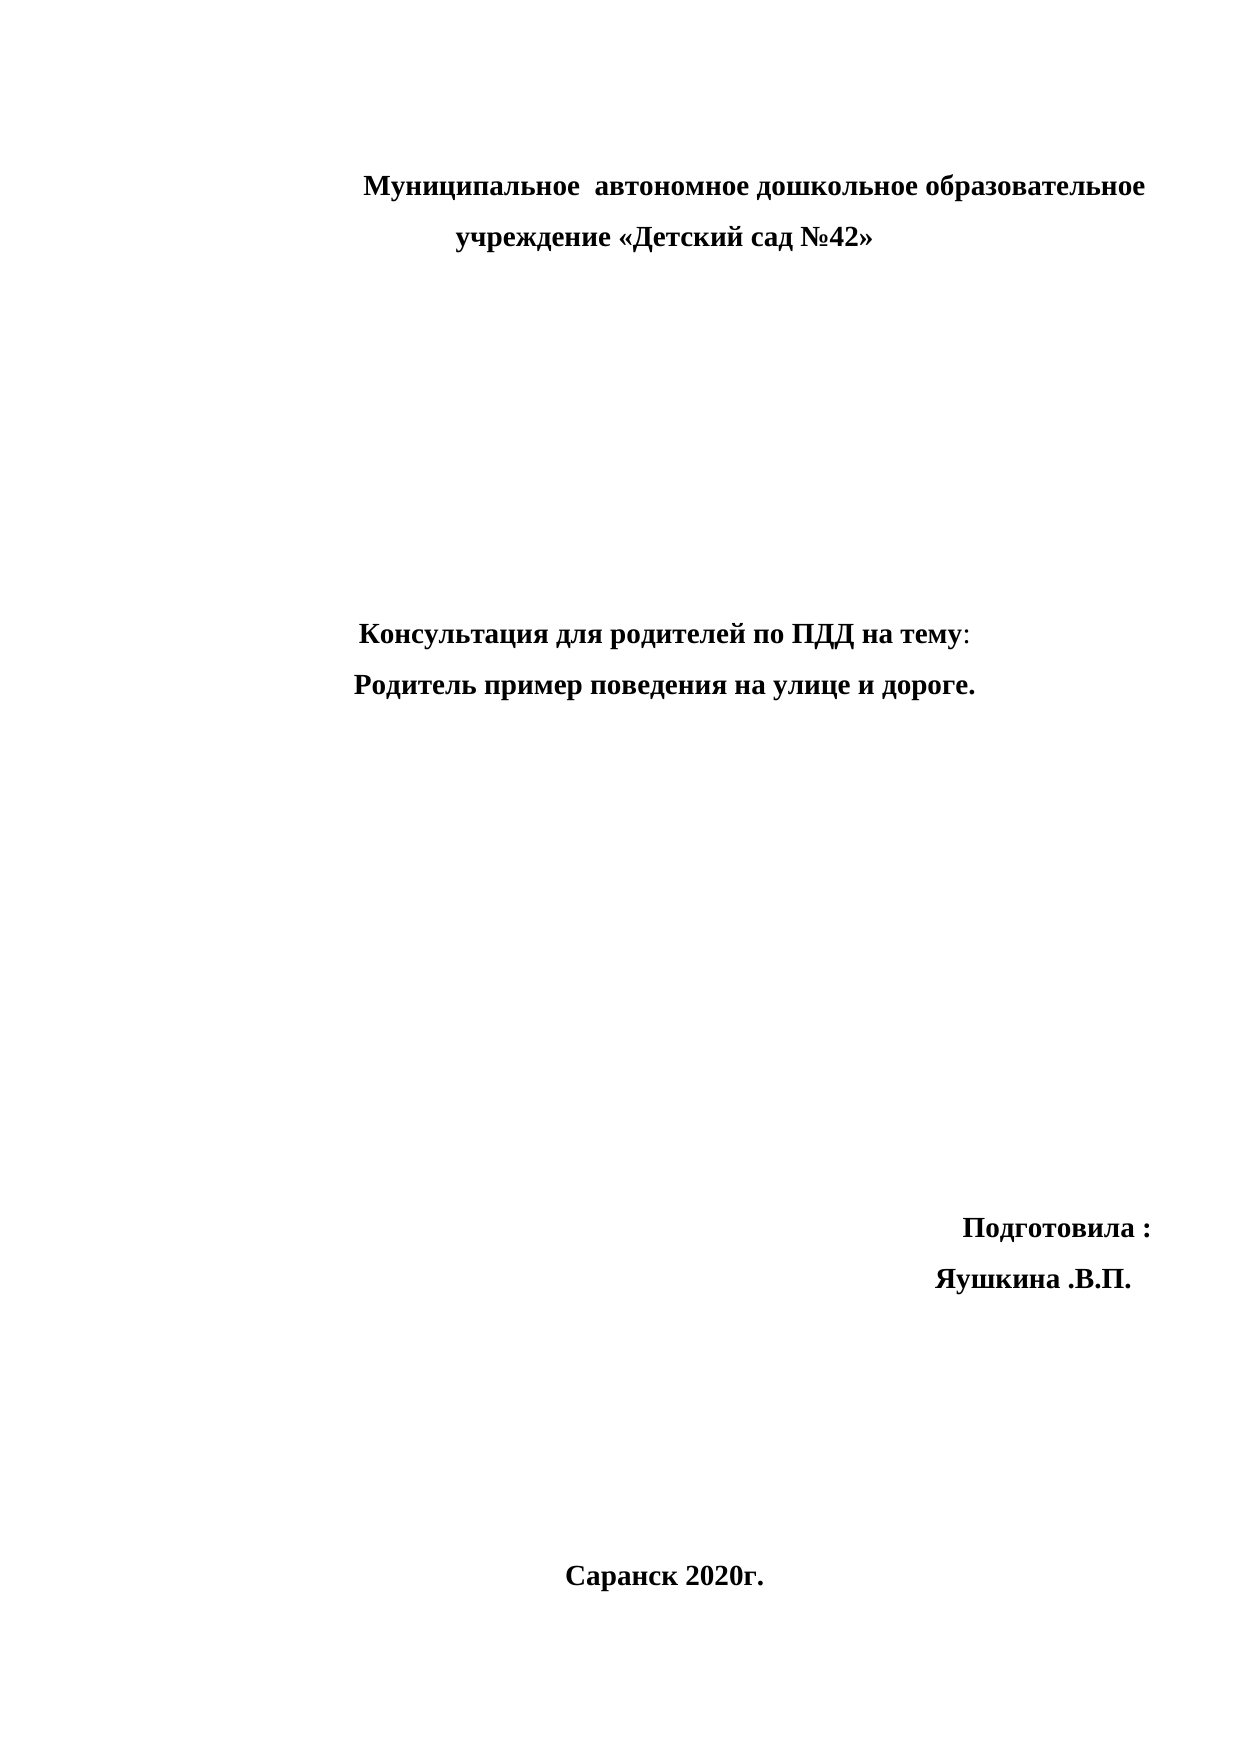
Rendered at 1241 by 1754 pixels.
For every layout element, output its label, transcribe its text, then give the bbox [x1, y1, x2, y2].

text Подготовила : [177, 1211, 1152, 1244]
text Муниципальное автономное дошкольное образовательное [177, 168, 1152, 202]
text Яушкина .В.П. [177, 1261, 1152, 1294]
text Консультация для родителей по ПДД на тему: [177, 616, 1152, 650]
text Саранск 2020г. [177, 1558, 1152, 1592]
text Родитель пример поведения на улице и дороге. [177, 667, 1152, 700]
text учреждение «Детский сад №42» [177, 219, 1152, 252]
